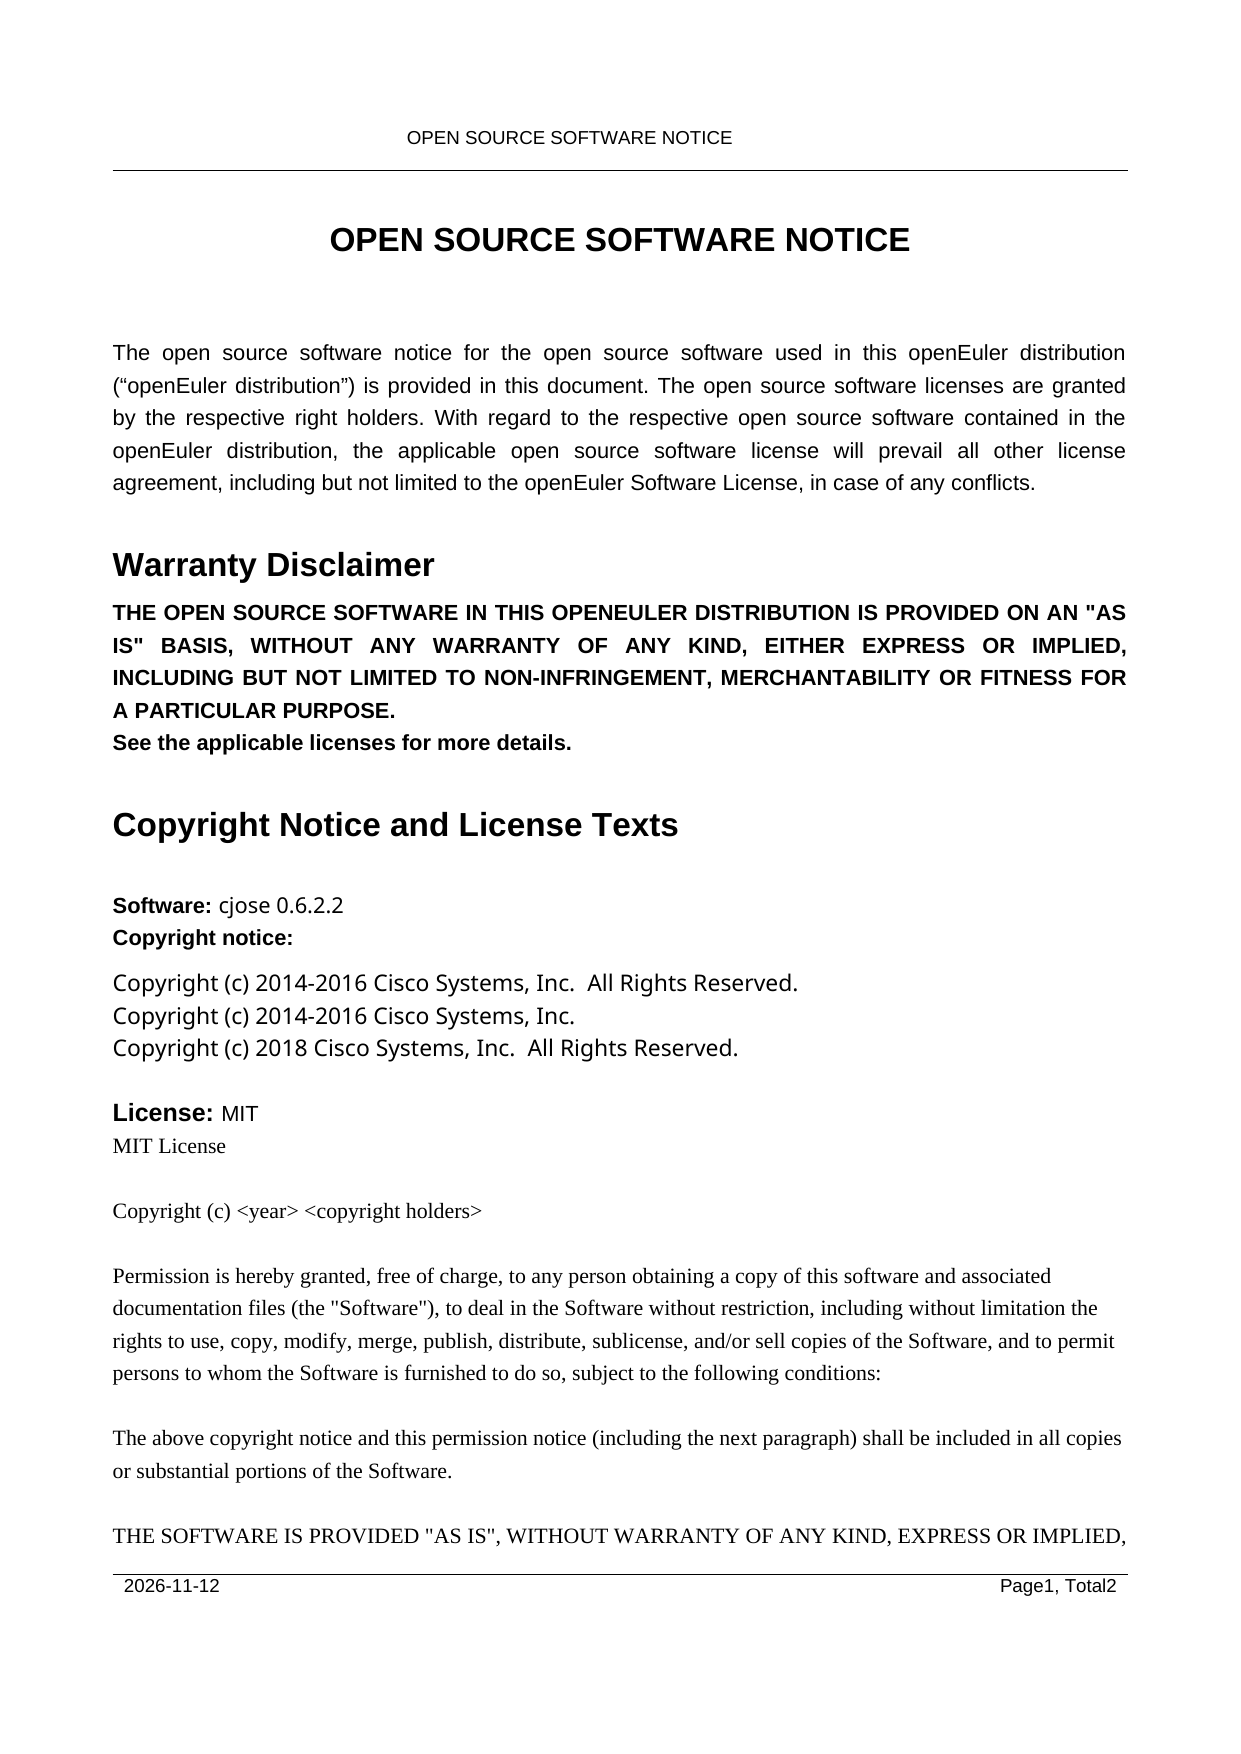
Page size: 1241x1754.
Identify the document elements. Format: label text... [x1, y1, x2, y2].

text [112, 1129, 1128, 1551]
text OPEN SOURCE SOFTWARE NOTICE [112, 206, 1128, 271]
text License: MIT [112, 1096, 1128, 1129]
text Copyright (c) 2014-2016 Cisco Systems, Inc. All Rights Reserved. Copyright (c) 2014-2016 Cisco Systems, Inc. Copyright (c) 2018 Cisco Systems, Inc. All Rights Reserved. [112, 966, 1128, 1096]
text Warranty Disclaimer [112, 531, 1128, 596]
text Copyright Notice and License Texts [112, 791, 1128, 856]
title Software: cjose 0.6.2.2 [112, 889, 1128, 921]
text THE OPEN SOURCE SOFTWARE IN THIS OPENEULER DISTRIBUTION IS PROVIDED ON AN "AS IS" BASIS, WITHOUT ANY WARRANTY OF ANY KIND, EITHER EXPRESS OR IMPLIED, INCLUDING BUT NOT LIMITED TO NON-INFRINGEMENT, MERCHANTABILITY OR FITNESS FOR A PARTICULAR PURPOSE. See the applicable licenses for more details. [112, 596, 1128, 759]
text The open source software notice for the open source software used in this openEuler distribution (“openEuler distribution”) is provided in this document. The open source software licenses are granted by the respective right holders. With regard to the respective open source software contained in the openEuler distribution, the applicable open source software license will prevail all other license agreement, including but not limited to the openEuler Software License, in case of any conflicts. [112, 336, 1128, 499]
text Copyright notice: [112, 921, 1128, 954]
